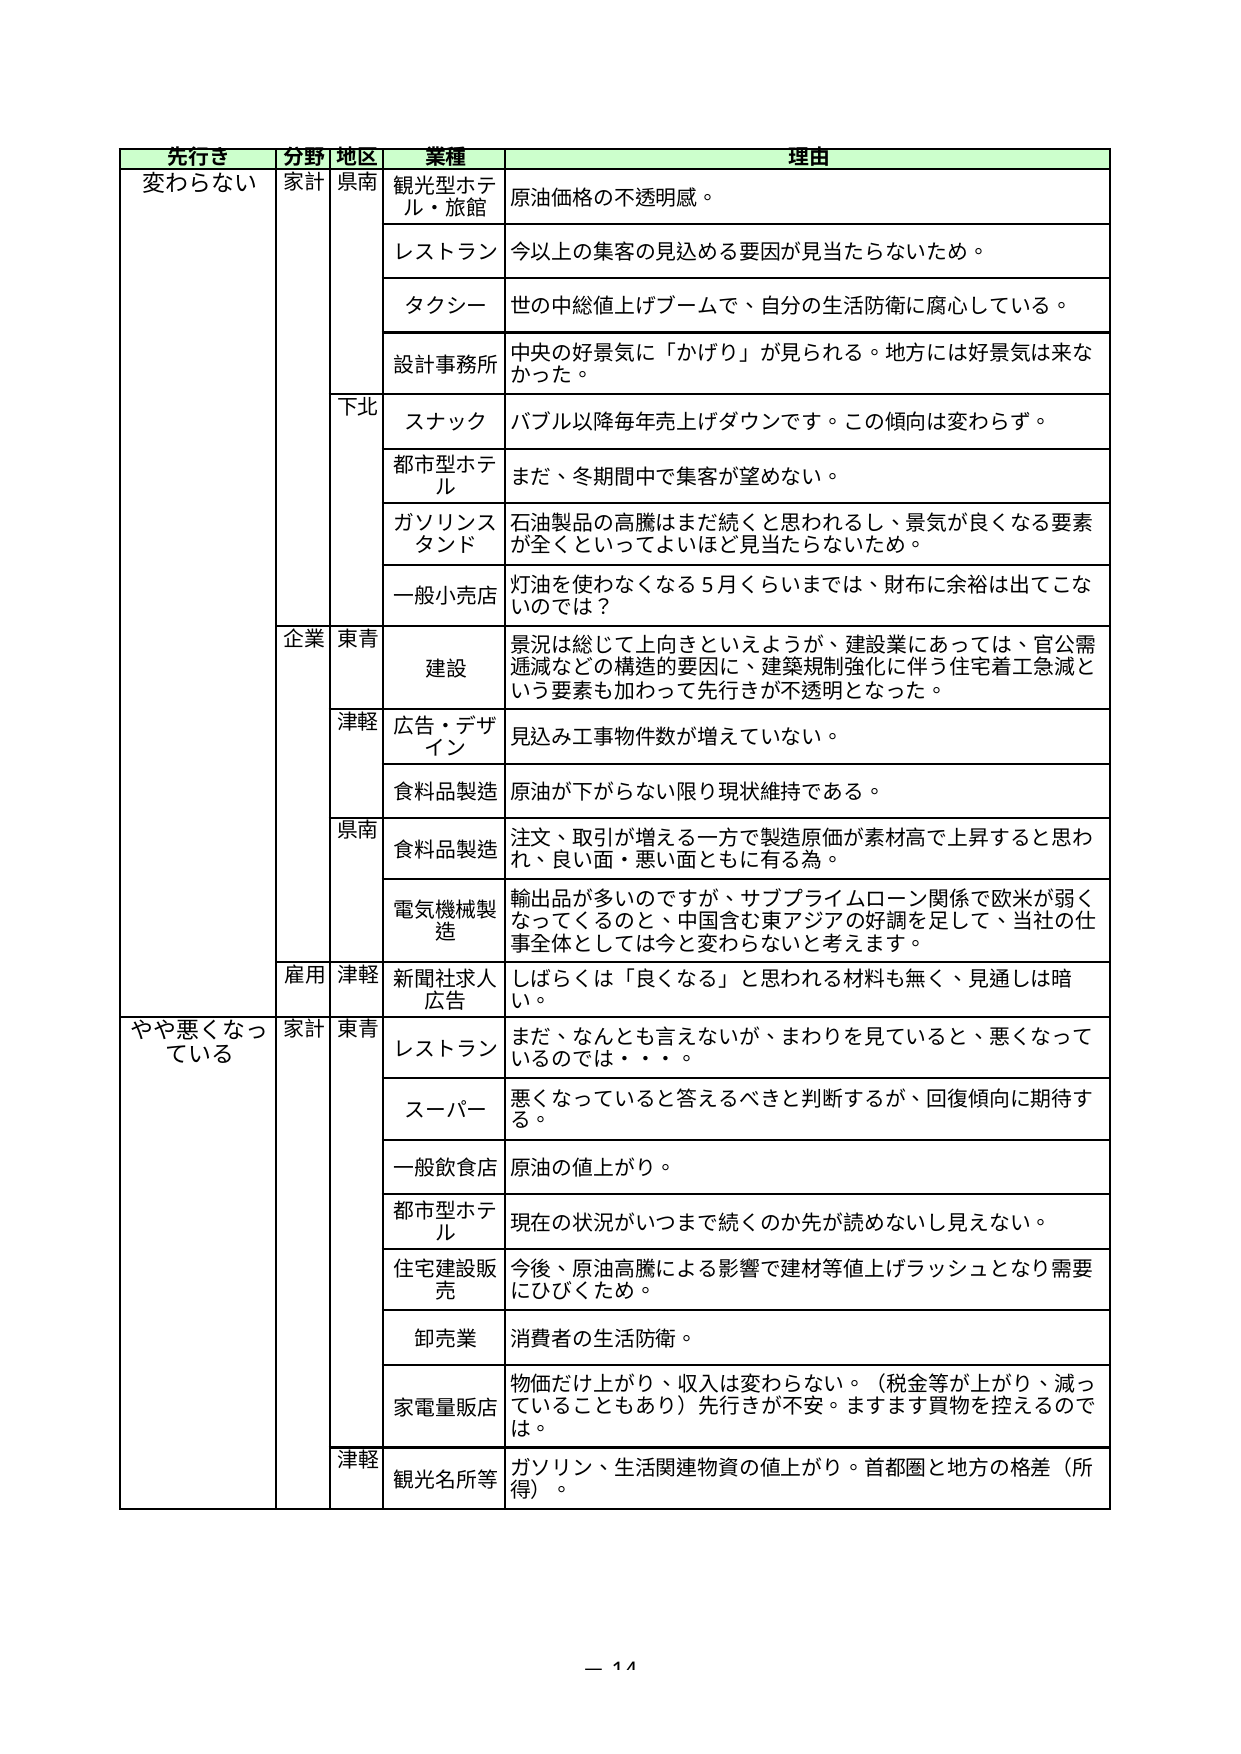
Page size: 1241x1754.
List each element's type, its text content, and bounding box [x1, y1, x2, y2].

table_cell 東青 [331, 1018, 382, 1446]
table_cell 家計 [277, 1018, 329, 1508]
table_cell 今以上の集客の見込める要因が見当たらないため。 [506, 225, 1109, 277]
table_cell 電気機械製造 [384, 880, 504, 961]
table_header 業種 [384, 150, 504, 168]
table_cell 都市型ホテル [384, 1195, 504, 1248]
table_cell 食料品製造 [384, 819, 504, 878]
table_cell 現在の状況がいつまで続くのか先が読めないし見えない。 [506, 1195, 1109, 1248]
table_cell 灯油を使わなくなる5月くらいまでは、財布に余裕は出てこないのでは？ [506, 566, 1109, 625]
table_cell 原油が下がらない限り現状維持である。 [506, 765, 1109, 817]
table_cell やや悪くなっている [121, 1018, 275, 1508]
table_cell 下北 [331, 395, 382, 625]
table_cell 輸出品が多いのですが、サブプライムローン関係で欧米が弱くなってくるのと、中国含む東アジアの好調を足して、当社の仕事全体としては今と変わらないと考えます。 [506, 880, 1109, 961]
table_cell 住宅建設販売 [384, 1250, 504, 1309]
table_cell 原油価格の不透明感。 [506, 170, 1109, 223]
table_cell 注文、取引が増える一方で製造原価が素材高で上昇すると思われ、良い面・悪い面ともに有る為。 [506, 819, 1109, 878]
table_cell 津軽 [331, 963, 382, 1016]
table_header 地区 [331, 150, 382, 168]
table_cell 雇用 [277, 963, 329, 1016]
table_cell 原油の値上がり。 [506, 1141, 1109, 1193]
table_cell 広告・デザイン [384, 710, 504, 762]
table_cell 景況は総じて上向きといえようが、建設業にあっては、官公需逓減などの構造的要因に、建築規制強化に伴う住宅着工急減という要素も加わって先行きが不透明となった。 [506, 627, 1109, 708]
table_cell 津軽 [331, 1449, 382, 1508]
table_cell 食料品製造 [384, 765, 504, 817]
table_cell タクシー [384, 279, 504, 331]
table_cell 県南 [331, 170, 382, 393]
table_cell 悪くなっていると答えるべきと判断するが、回復傾向に期待する。 [506, 1079, 1109, 1139]
table_cell 都市型ホテル [384, 450, 504, 502]
table_cell 見込み工事物件数が増えていない。 [506, 710, 1109, 762]
table_cell 津軽 [331, 710, 382, 817]
table_cell 卸売業 [384, 1311, 504, 1364]
table_cell 東青 [331, 627, 382, 708]
table_cell 設計事務所 [384, 334, 504, 393]
table_cell 県南 [331, 819, 382, 961]
table_cell 石油製品の高騰はまだ続くと思われるし、景気が良くなる要素が全くといってよいほど見当たらないため。 [506, 504, 1109, 563]
table_cell まだ、なんとも言えないが、まわりを見ていると、悪くなっているのでは・・・。 [506, 1018, 1109, 1077]
table_cell 家計 [277, 170, 329, 625]
table_cell レストラン [384, 225, 504, 277]
table_cell バブル以降毎年売上げダウンです。この傾向は変わらず。 [506, 395, 1109, 447]
table_cell レストラン [384, 1018, 504, 1077]
table_cell 消費者の生活防衛。 [506, 1311, 1109, 1364]
table_cell 観光型ホテル・旅館 [384, 170, 504, 223]
table_cell ガソリンスタンド [384, 504, 504, 563]
table_cell 企業 [277, 627, 329, 961]
table_cell 一般小売店 [384, 566, 504, 625]
table_cell 建設 [384, 627, 504, 708]
table_cell スナック [384, 395, 504, 447]
table_cell 中央の好景気に「かげり」が見られる。地方には好景気は来なかった。 [506, 334, 1109, 393]
table_header 先行き [121, 150, 275, 168]
table_cell 新聞社求人広告 [384, 963, 504, 1016]
table_cell 物価だけ上がり、収入は変わらない。（税金等が上がり、減っていることもあり）先行きが不安。ますます買物を控えるのでは。 [506, 1366, 1109, 1446]
table_cell ガソリン、生活関連物資の値上がり。首都圏と地方の格差（所得）。 [506, 1449, 1109, 1508]
table_cell しばらくは「良くなる」と思われる材料も無く、見通しは暗い。 [506, 963, 1109, 1016]
table_cell 家電量販店 [384, 1366, 504, 1446]
table_cell 観光名所等 [384, 1449, 504, 1508]
table_cell 一般飲食店 [384, 1141, 504, 1193]
table_cell まだ、冬期間中で集客が望めない。 [506, 450, 1109, 502]
table_header 理由 [506, 150, 1109, 168]
table_cell 今後、原油高騰による影響で建材等値上げラッシュとなり需要にひびくため。 [506, 1250, 1109, 1309]
table_cell 世の中総値上げブームで、自分の生活防衛に腐心している。 [506, 279, 1109, 331]
table_cell 変わらない [121, 170, 275, 1016]
table_cell スーパー [384, 1079, 504, 1139]
table_header 分野 [277, 150, 329, 168]
